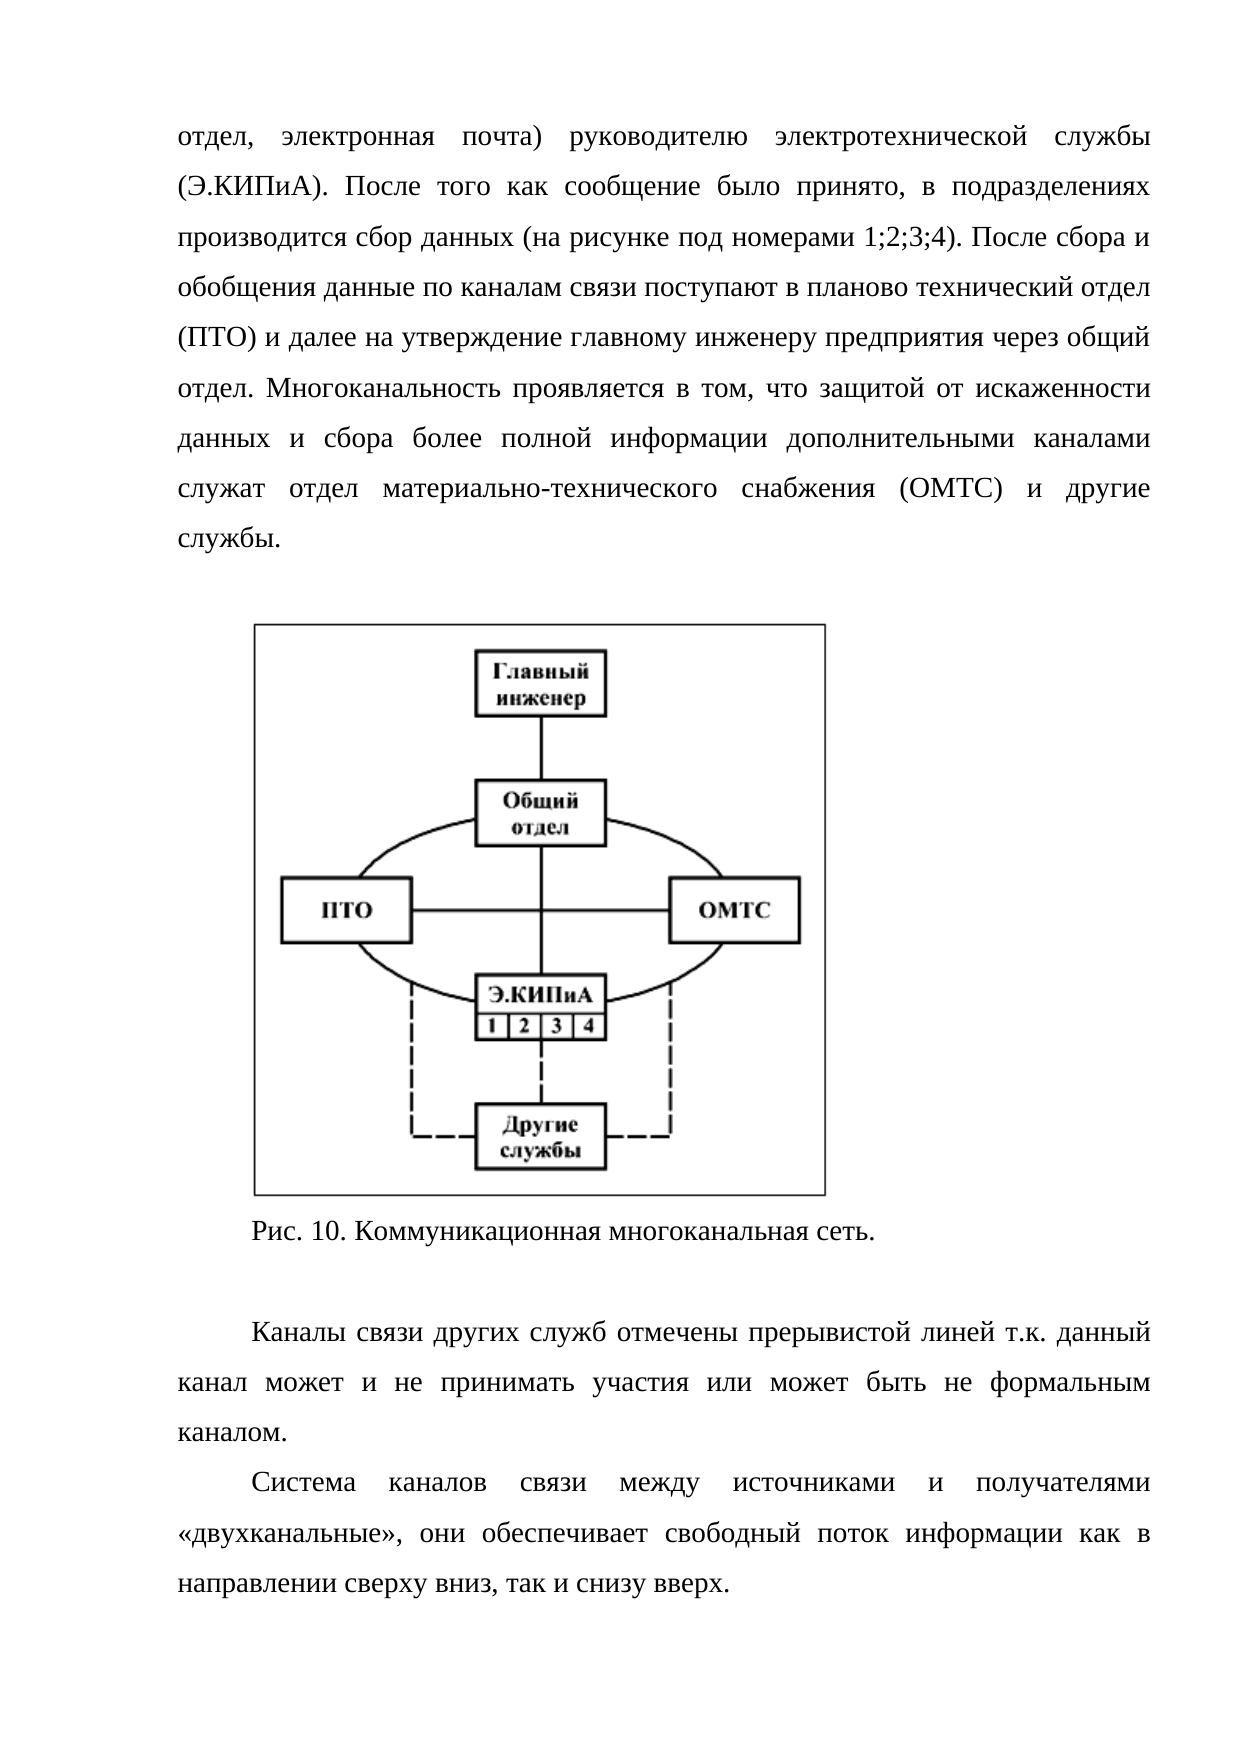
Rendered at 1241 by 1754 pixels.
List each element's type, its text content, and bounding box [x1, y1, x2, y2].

text Система каналов связи между источниками и получателями «двухканальные», они обеспечивает свободный поток информации как в направлении сверху вниз, так и снизу вверх. [177, 1464, 1152, 1599]
picture [251, 621, 834, 1201]
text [177, 118, 1152, 554]
text Каналы связи других служб отмечены прерывистой линей т.к. данный канал может и не принимать участия или может быть не формальным каналом. [177, 1314, 1152, 1448]
text Рис. 10. Коммуникационная многоканальная сеть. [177, 1213, 1152, 1247]
